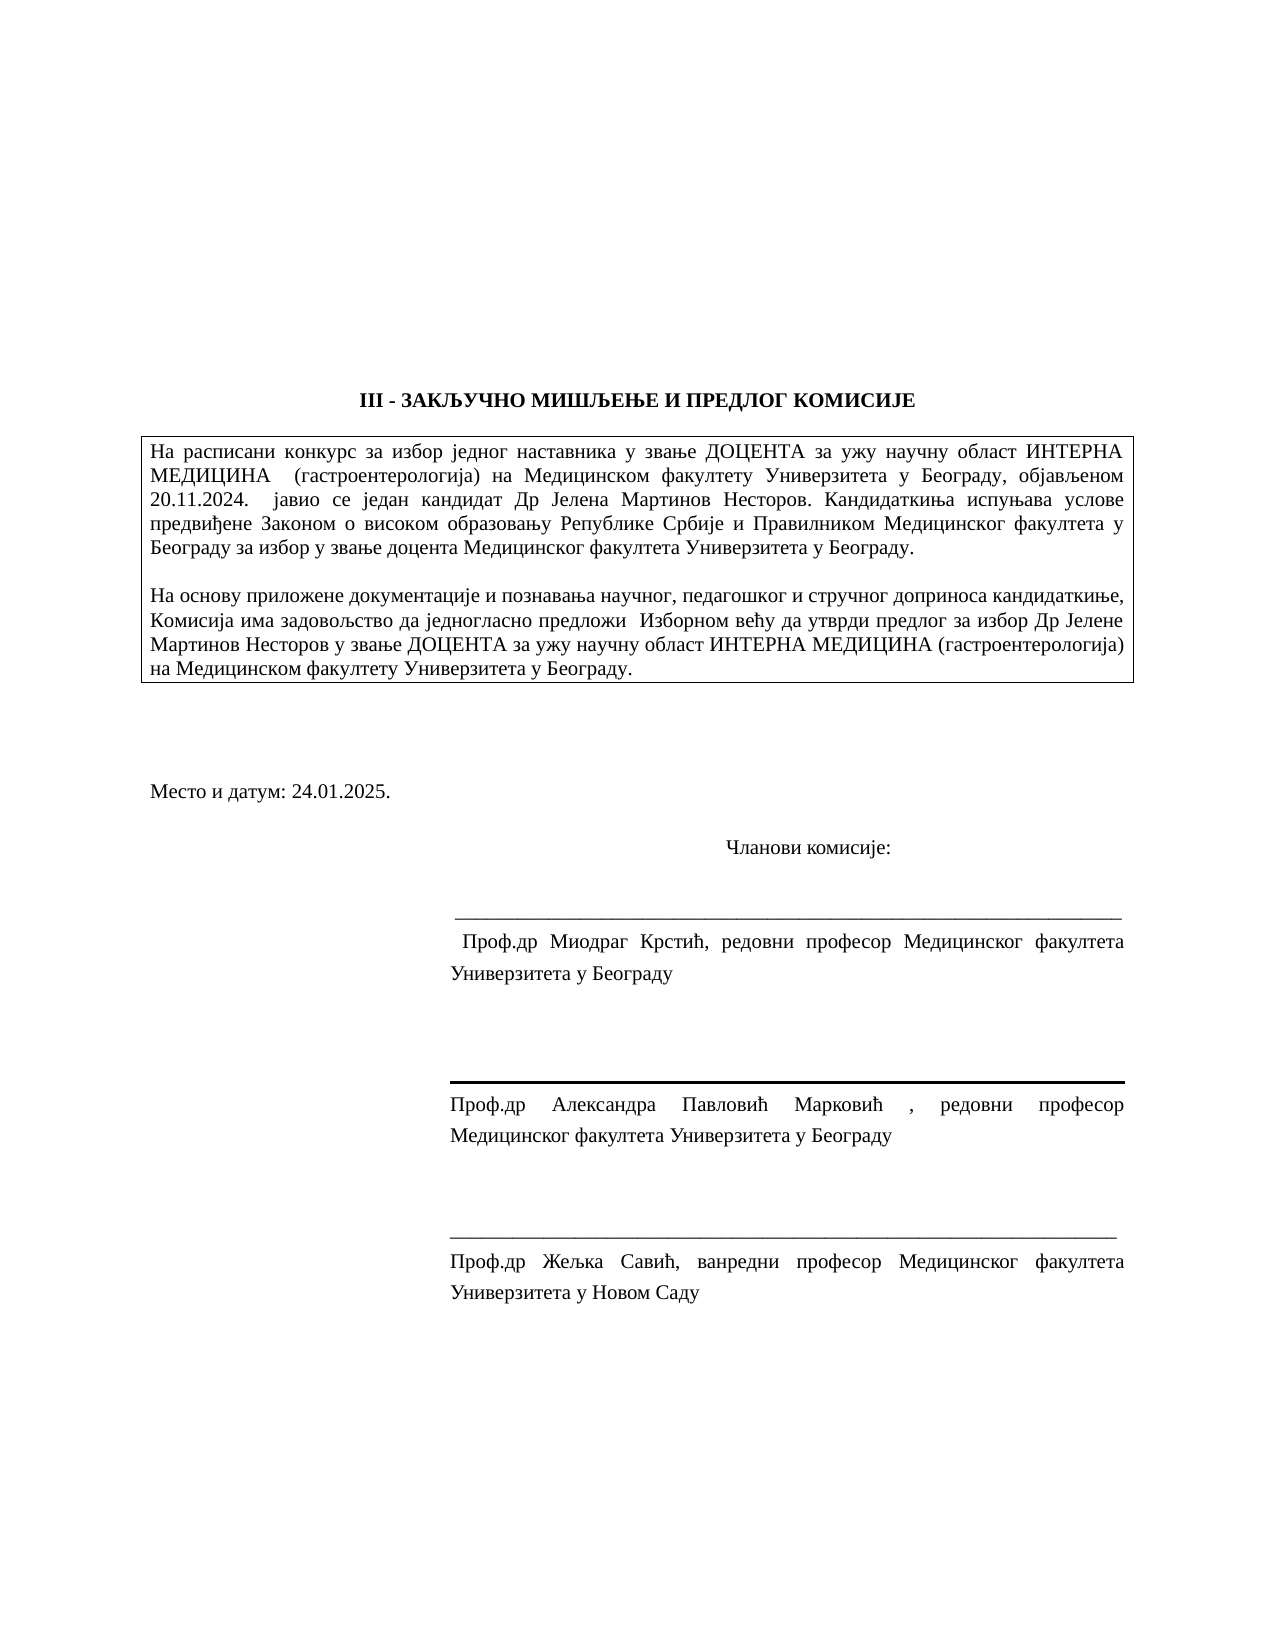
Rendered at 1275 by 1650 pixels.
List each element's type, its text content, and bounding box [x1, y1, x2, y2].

text На основу приложене документације и познавања научног, педагошког и стручног доприноса кандидаткиње, Комисија има задовољство да једногласно предложи Изборном већу да утврди предлог за избор Др Јелене Мартинов Несторов у звање ДОЦЕНТА за ужу научну област ИНТЕРНА МЕДИЦИНА (гастроентерологија) на Медицинском факултету Универзитета у Београду. [142, 580, 1133, 682]
list Чланови комисије: [150, 834, 1125, 859]
list ________________________________________________________________ [450, 1217, 1125, 1241]
text III - ЗАКЉУЧНО МИШЉЕЊЕ И ПРЕДЛОГ КОМИСИЈЕ [150, 388, 1125, 412]
list Проф.др Миодраг Крстић, редовни професор Медицинског факултета Универзитета у Београду [450, 929, 1125, 984]
text Место и датум: 24.01.2025. [150, 779, 1125, 803]
list Проф.др Александра Павловић Марковић , редовни професор Медицинског факултета Универзитета у Београду [450, 1091, 1125, 1147]
list Проф.др Жељка Савић, ванредни професор Медицинског факултета Универзитета у Новом Саду [450, 1249, 1125, 1304]
text На расписани конкурс за избор једног наставника у звање ДОЦЕНТА за ужу научну област ИНТЕРНА МЕДИЦИНА (гастроентерологија) на Медицинском факултету Универзитета у Београду, објављеном 20.11.2024. јавио се један кандидат Др Јелена Мартинов Несторов. Кандидаткиња испуњава услове предвиђене Законом о високом образовању Републике Србије и Правилником Медицинског факултета у Београду за избор у звање доцента Медицинског факултета Универзитета у Београду. [142, 437, 1133, 559]
list ________________________________________________________________ [150, 897, 1125, 922]
